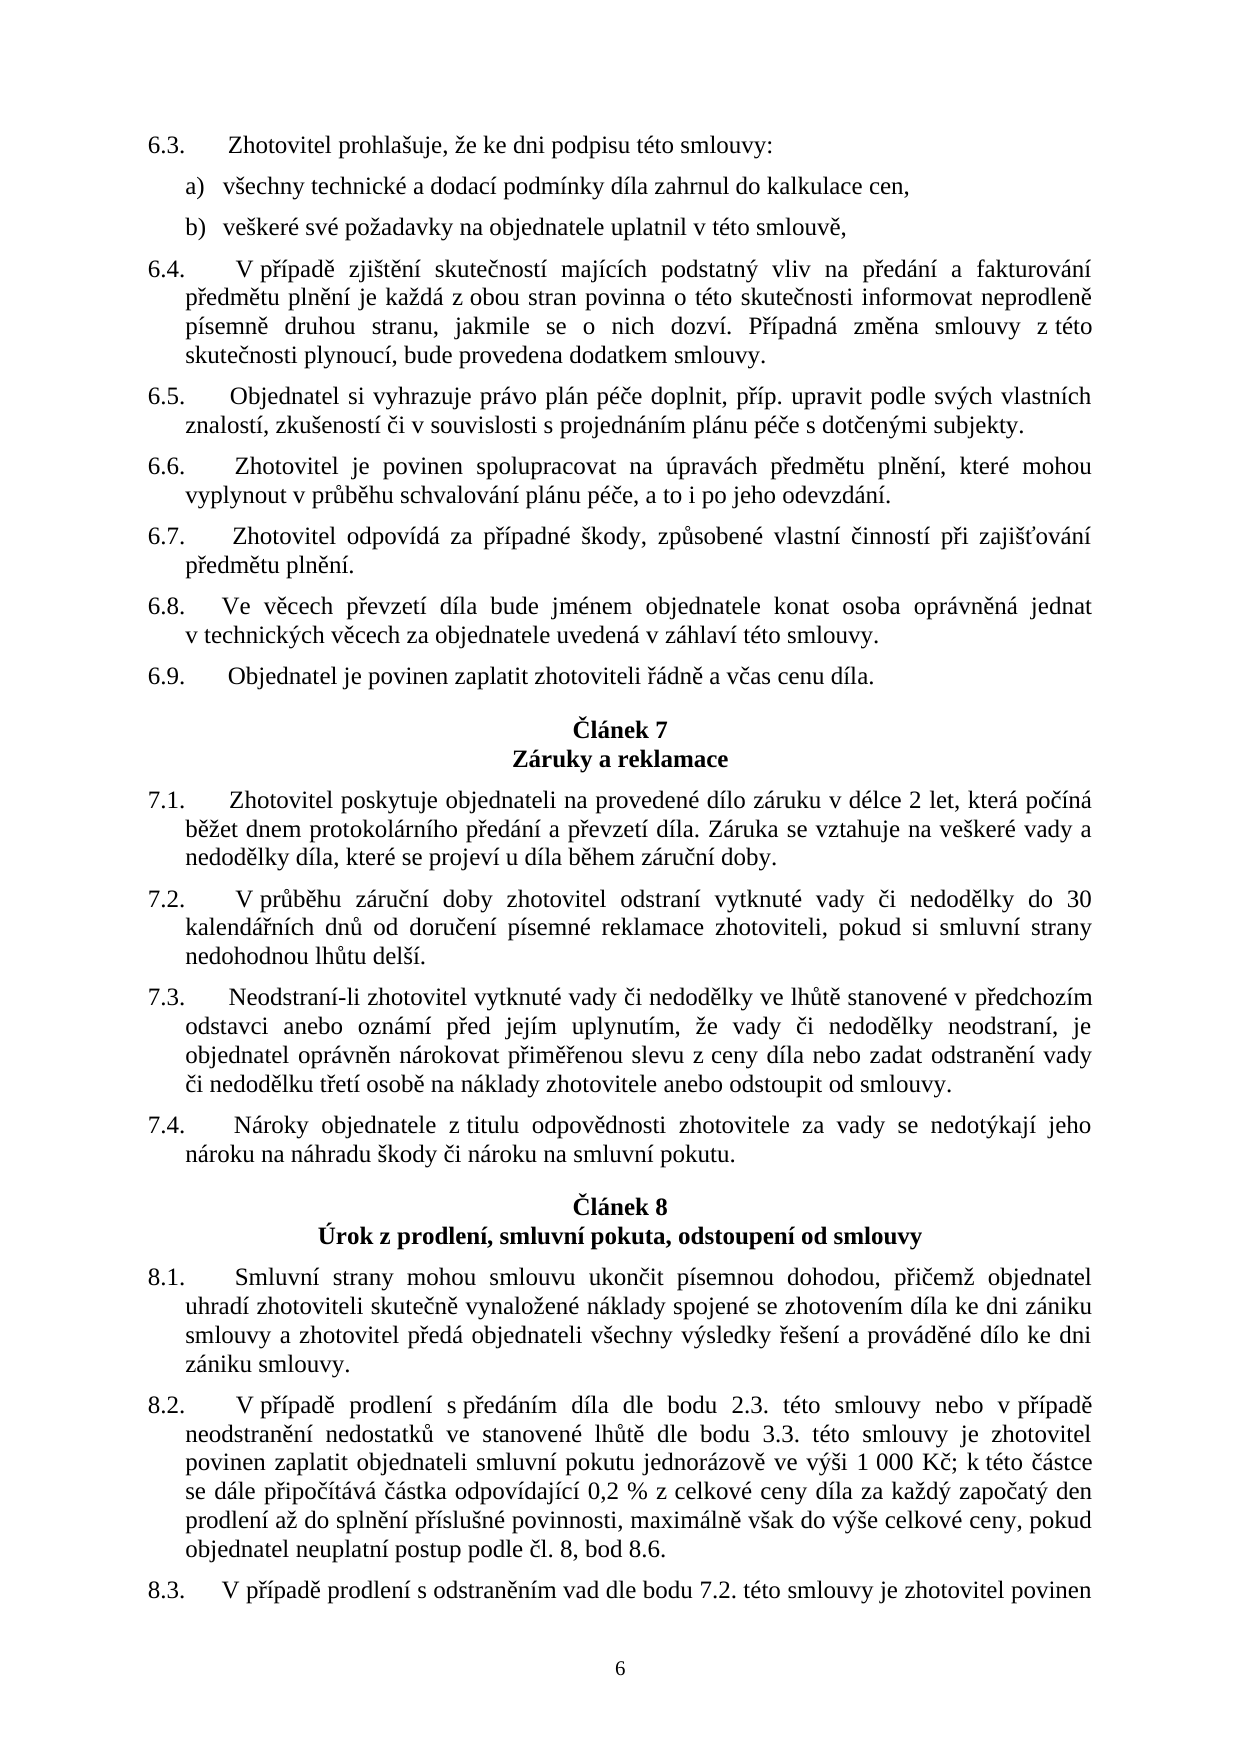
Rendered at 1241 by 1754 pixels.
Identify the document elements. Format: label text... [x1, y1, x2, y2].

list Zhotovitel prohlašuje, že ke dni podpisu této smlouvy: [148, 130, 1092, 159]
list Smluvní strany mohou smlouvu ukončit písemnou dohodou, přičemž objednatel uhradí zhotoviteli skutečně vynaložené náklady spojené se zhotovením díla ke dni zániku smlouvy a zhotovitel předá objednateli všechny výsledky řešení a prováděné dílo ke dni zániku smlouvy. [148, 1262, 1092, 1377]
list V případě zjištění skutečností majících podstatný vliv na předání a fakturování předmětu plnění je každá z obou stran povinna o této skutečnosti informovat neprodleně písemně druhou stranu, jakmile se o nich dozví. Případná změna smlouvy z této skutečnosti plynoucí, bude provedena dodatkem smlouvy. [148, 254, 1092, 369]
text Článek 7 [148, 715, 1092, 744]
list Zhotovitel poskytuje objednateli na provedené dílo záruku v délce 2 let, která počíná běžet dnem protokolárního předání a převzetí díla. Záruka se vztahuje na veškeré vady a nedodělky díla, které se projeví u díla během záruční doby. [148, 785, 1092, 871]
list Nároky objednatele z titulu odpovědnosti zhotovitele za vady se nedotýkají jeho nároku na náhradu škody či nároku na smluvní pokutu. [148, 1110, 1092, 1167]
list Zhotovitel je povinen spolupracovat na úpravách předmětu plnění, které mohou vyplynout v průběhu schvalování plánu péče, a to i po jeho odevzdání. [148, 451, 1092, 509]
text Záruky a reklamace [148, 744, 1092, 772]
list všechny technické a dodací podmínky díla zahrnul do kalkulace cen, [185, 171, 1092, 200]
list veškeré své požadavky na objednatele uplatnil v této smlouvě, [185, 212, 1092, 241]
text Úrok z prodlení, smluvní pokuta, odstoupení od smlouvy [148, 1221, 1092, 1250]
list V průběhu záruční doby zhotovitel odstraní vytknuté vady či nedodělky do 30 kalendářních dnů od doručení písemné reklamace zhotoviteli, pokud si smluvní strany nedohodnou lhůtu delší. [148, 884, 1092, 970]
list Ve věcech převzetí díla bude jménem objednatele konat osoba oprávněná jednat v technických věcech za objednatele uvedená v záhlaví této smlouvy. [148, 591, 1092, 649]
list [148, 1575, 1092, 1604]
list Zhotovitel odpovídá za případné škody, způsobené vlastní činností při zajišťování předmětu plnění. [148, 521, 1092, 579]
list Neodstraní-li zhotovitel vytknuté vady či nedodělky ve lhůtě stanovené v předchozím odstavci anebo oznámí před jejím uplynutím, že vady či nedodělky neodstraní, je objednatel oprávněn nárokovat přiměřenou slevu z ceny díla nebo zadat odstranění vady či nedodělku třetí osobě na náklady zhotovitele anebo odstoupit od smlouvy. [148, 982, 1092, 1097]
list Objednatel je povinen zaplatit zhotoviteli řádně a včas cenu díla. [148, 661, 1092, 690]
text Článek 8 [148, 1192, 1092, 1221]
list V případě prodlení s předáním díla dle bodu 2.3. této smlouvy nebo v případě neodstranění nedostatků ve stanovené lhůtě dle bodu 3.3. této smlouvy je zhotovitel povinen zaplatit objednateli smluvní pokutu jednorázově ve výši 1 000 Kč; k této částce se dále připočítává částka odpovídající 0,2 % z celkové ceny díla za každý započatý den prodlení až do splnění příslušné povinnosti, maximálně však do výše celkové ceny, pokud objednatel neuplatní postup podle čl. 8, bod 8.6. [148, 1390, 1092, 1562]
list Objednatel si vyhrazuje právo plán péče doplnit, příp. upravit podle svých vlastních znalostí, zkušeností či v souvislosti s projednáním plánu péče s dotčenými subjekty. [148, 381, 1092, 439]
